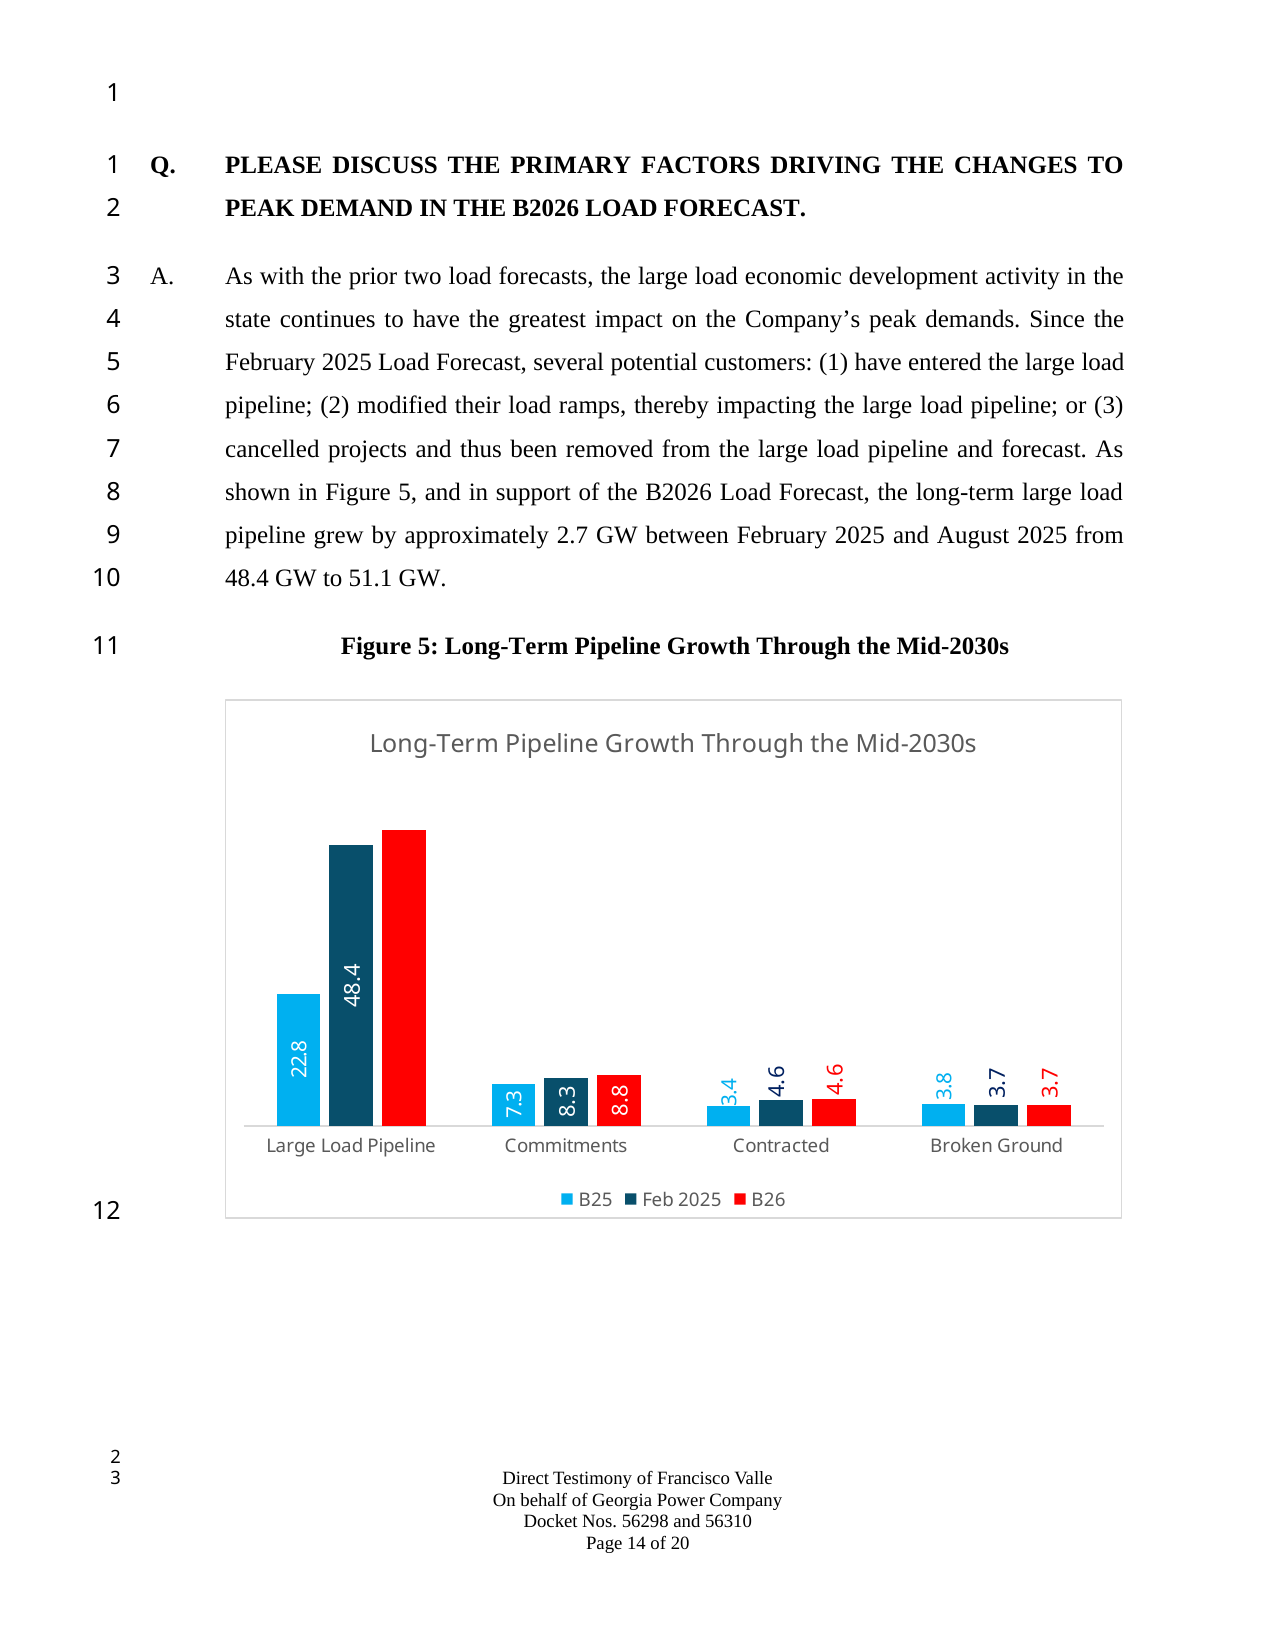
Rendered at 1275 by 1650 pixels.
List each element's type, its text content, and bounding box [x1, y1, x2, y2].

text Figure 5: Long-Term Pipeline Growth Through the Mid-2030s [225, 631, 1125, 660]
text Q. PLEASE DISCUSS THE PRIMARY FACTORS DRIVING THE CHANGES TO PEAK DEMAND IN THE B2026 LOAD FORECAST. [150, 150, 1125, 222]
text A. As with the prior two load forecasts, the large load economic development activity in the state continues to have the greatest impact on the Company’s peak demands. Since the February 2025 Load Forecast, several potential customers: (1) have entered the large load pipeline; (2) modified their load ramps, thereby impacting the large load pipeline; or (3) cancelled projects and thus been removed from the large load pipeline and forecast. As shown in Figure 5, and in support of the B2026 Load Forecast, the long-term large load pipeline grew by approximately 2.7 GW between February 2025 and August 2025 from 48.4 GW to 51.1 GW. [150, 261, 1125, 592]
